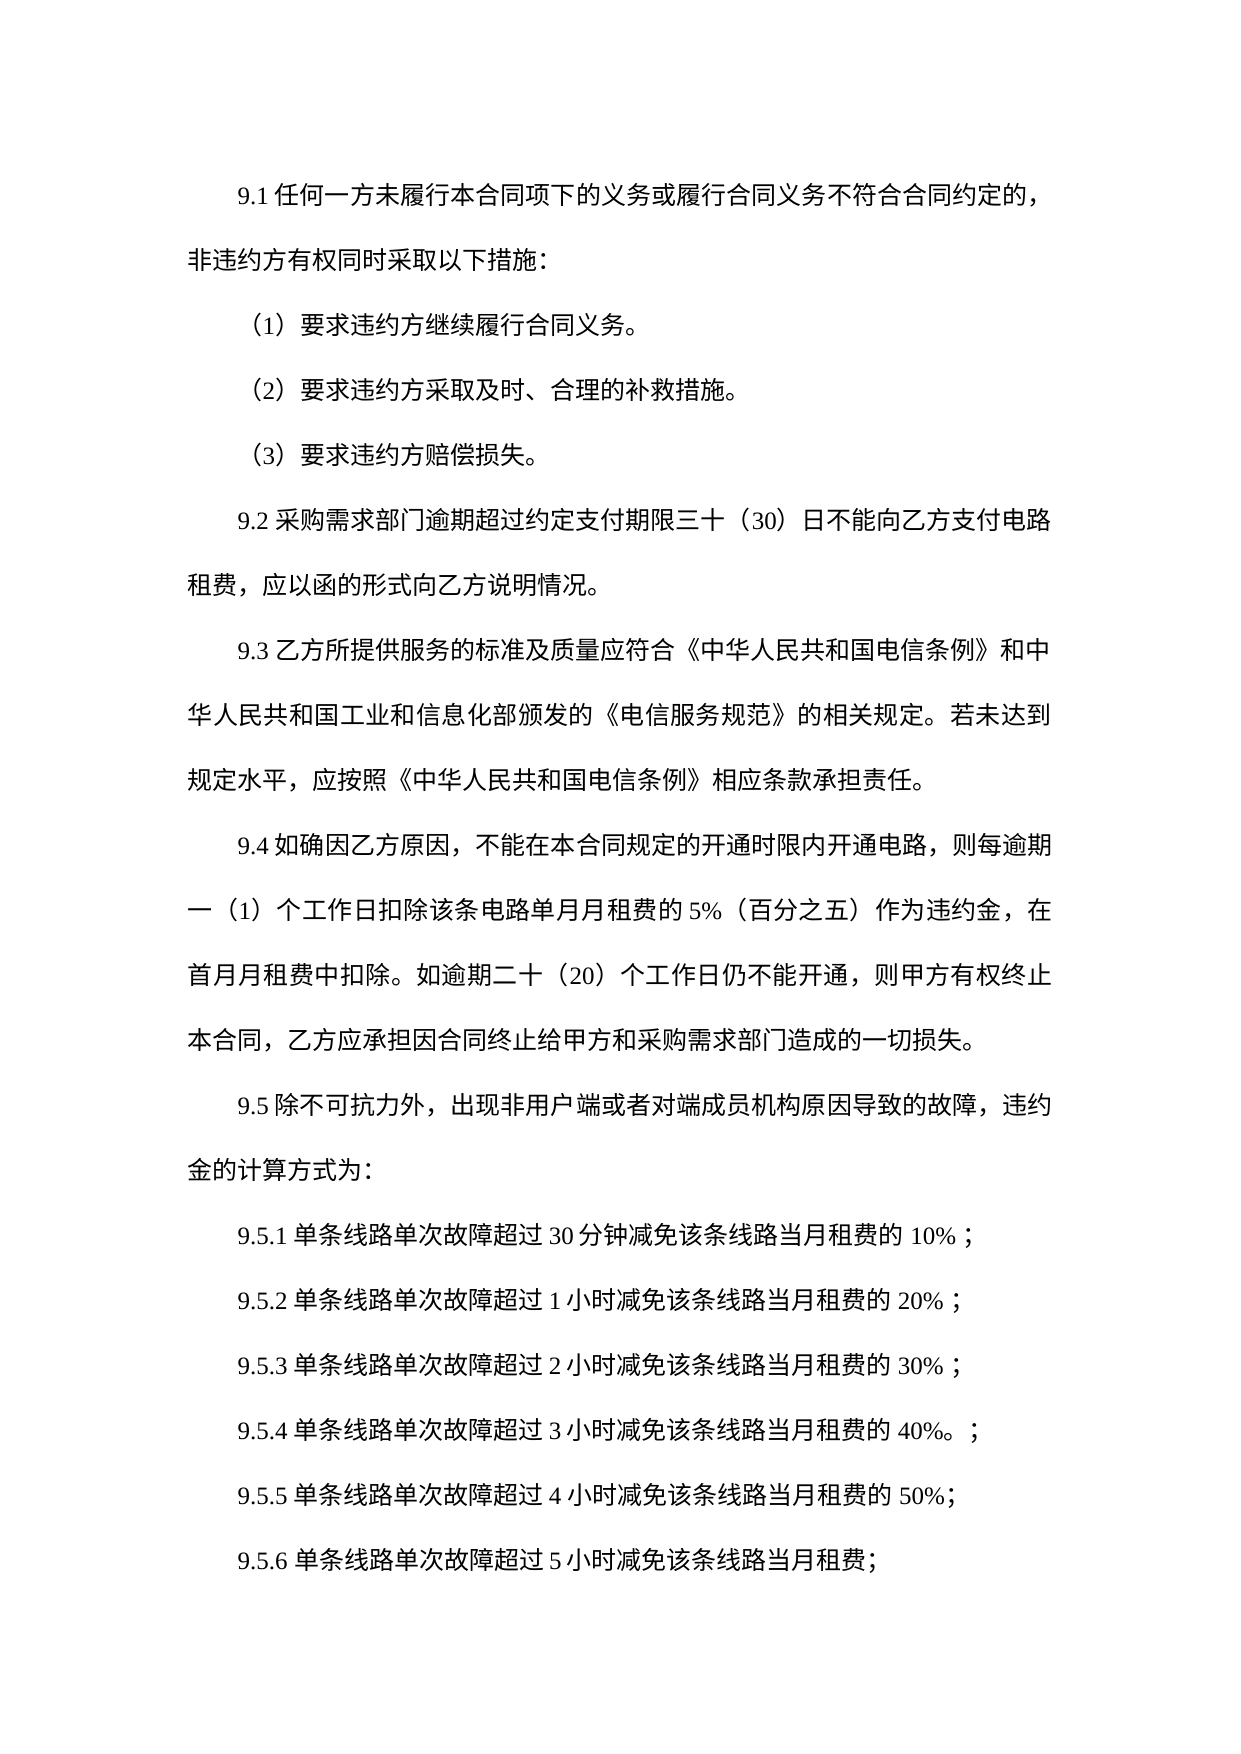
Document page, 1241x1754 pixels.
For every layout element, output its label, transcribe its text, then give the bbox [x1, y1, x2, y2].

text 9.5 除不可抗力外，出现非用户端或者对端成员机构原因导致的故障，违约金的计算方式为： [187, 1072, 1053, 1202]
text （3）要求违约方赔偿损失。 [187, 422, 1053, 487]
text 9.5.4 单条线路单次故障超过3小时减免该条线路当月租费的 40%。； [187, 1397, 1053, 1462]
text 9.2 采购需求部门逾期超过约定支付期限三十（30）日不能向乙方支付电路租费，应以函的形式向乙方说明情况。 [187, 487, 1053, 617]
text 9.5.6 单条线路单次故障超过5小时减免该条线路当月租费； [187, 1527, 1053, 1592]
text 9.5.2 单条线路单次故障超过1小时减免该条线路当月租费的 20% ； [187, 1267, 1053, 1332]
text 9.5.3 单条线路单次故障超过2小时减免该条线路当月租费的 30% ； [187, 1332, 1053, 1397]
text （1）要求违约方继续履行合同义务。 [187, 292, 1053, 357]
text 9.1 任何一方未履行本合同项下的义务或履行合同义务不符合合同约定的，非违约方有权同时采取以下措施： [187, 162, 1053, 292]
text 9.5.5 单条线路单次故障超过4 小时减免该条线路当月租费的 50%； [187, 1462, 1053, 1527]
text （2）要求违约方采取及时、合理的补救措施。 [187, 357, 1053, 422]
text 9.3 乙方所提供服务的标准及质量应符合《中华人民共和国电信条例》和中华人民共和国工业和信息化部颁发的《电信服务规范》的相关规定。若未达到规定水平，应按照《中华人民共和国电信条例》相应条款承担责任。 [187, 617, 1053, 812]
text 9.4 如确因乙方原因，不能在本合同规定的开通时限内开通电路，则每逾期一（1）个工作日扣除该条电路单月月租费的5%（百分之五）作为违约金，在首月月租费中扣除。如逾期二十（20）个工作日仍不能开通，则甲方有权终止本合同，乙方应承担因合同终止给甲方和采购需求部门造成的一切损失。 [187, 812, 1053, 1072]
text 9.5.1 单条线路单次故障超过30分钟减免该条线路当月租费的 10% ； [187, 1202, 1053, 1267]
